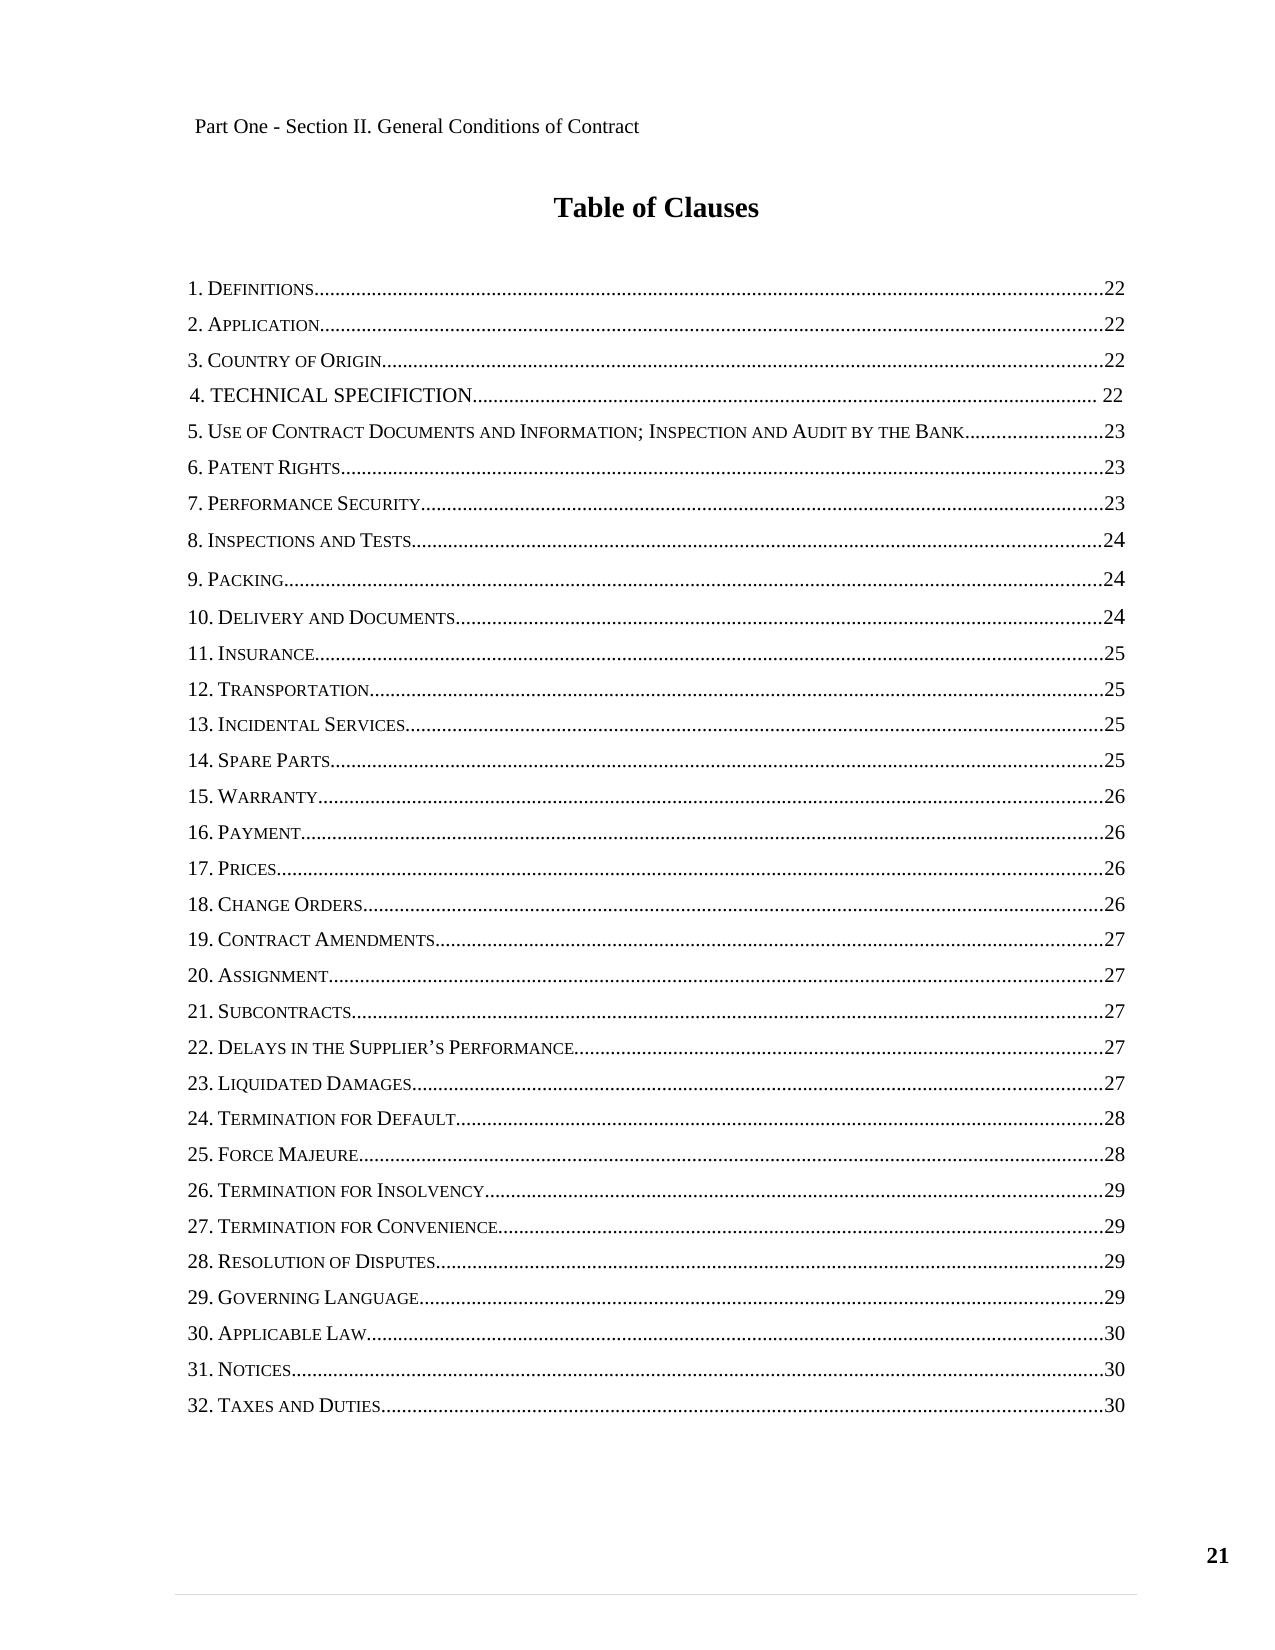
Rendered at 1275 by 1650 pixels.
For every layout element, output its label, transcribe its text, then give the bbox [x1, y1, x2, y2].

list SUBCONTRACTS 27 [187, 999, 1137, 1023]
list INCIDENTAL SERVICES 25 [187, 712, 1137, 736]
list SPARE PARTS 25 [187, 748, 1137, 772]
list COUNTRY OF ORIGIN 22 [187, 348, 1137, 372]
list ASSIGNMENT 27 [187, 963, 1137, 987]
list TERMINATION FOR INSOLVENCY 29 [187, 1178, 1137, 1202]
list PAYMENT 26 [187, 820, 1137, 844]
list APPLICABLE LAW 30 [187, 1321, 1137, 1345]
list WARRANTY 26 [187, 784, 1137, 808]
subtitle Table of Clauses [187, 191, 1126, 224]
list INSPECTIONS AND TESTS 24 [187, 527, 1137, 553]
list PACKING 24 [187, 565, 1137, 591]
list CHANGE ORDERS 26 [187, 891, 1137, 916]
list GOVERNING LANGUAGE 29 [187, 1285, 1137, 1309]
list TERMINATION FOR CONVENIENCE 29 [187, 1214, 1137, 1238]
list NOTICES 30 [187, 1357, 1137, 1381]
list TERMINATION FOR DEFAULT 28 [187, 1106, 1137, 1130]
list LIQUIDATED DAMAGES 27 [187, 1070, 1137, 1094]
list TRANSPORTATION 25 [187, 677, 1137, 701]
list FORCE MAJEURE 28 [187, 1142, 1137, 1166]
list TAXES AND DUTIES 30 [187, 1393, 1137, 1417]
list CONTRACT AMENDMENTS 27 [187, 927, 1137, 951]
list PATENT RIGHTS 23 [187, 455, 1137, 479]
list DEFINITIONS 22 [187, 276, 1137, 300]
list DELIVERY AND DOCUMENTS 24 [187, 603, 1137, 629]
list DELAYS IN THE SUPPLIER’S PERFORMANCE 27 [187, 1035, 1137, 1059]
list PERFORMANCE SECURITY 23 [187, 491, 1137, 515]
list PRICES 26 [187, 856, 1137, 880]
list APPLICATION 22 [187, 312, 1137, 336]
list INSURANCE 25 [187, 641, 1137, 665]
text 4. TECHNICAL SPECIFICTION........................................................................................................................ 22 [187, 383, 1126, 407]
list USE OF CONTRACT DOCUMENTS AND INFORMATION; INSPECTION AND AUDIT BY THE BANK 23 [187, 419, 1137, 443]
list RESOLUTION OF DISPUTES 29 [187, 1249, 1137, 1273]
